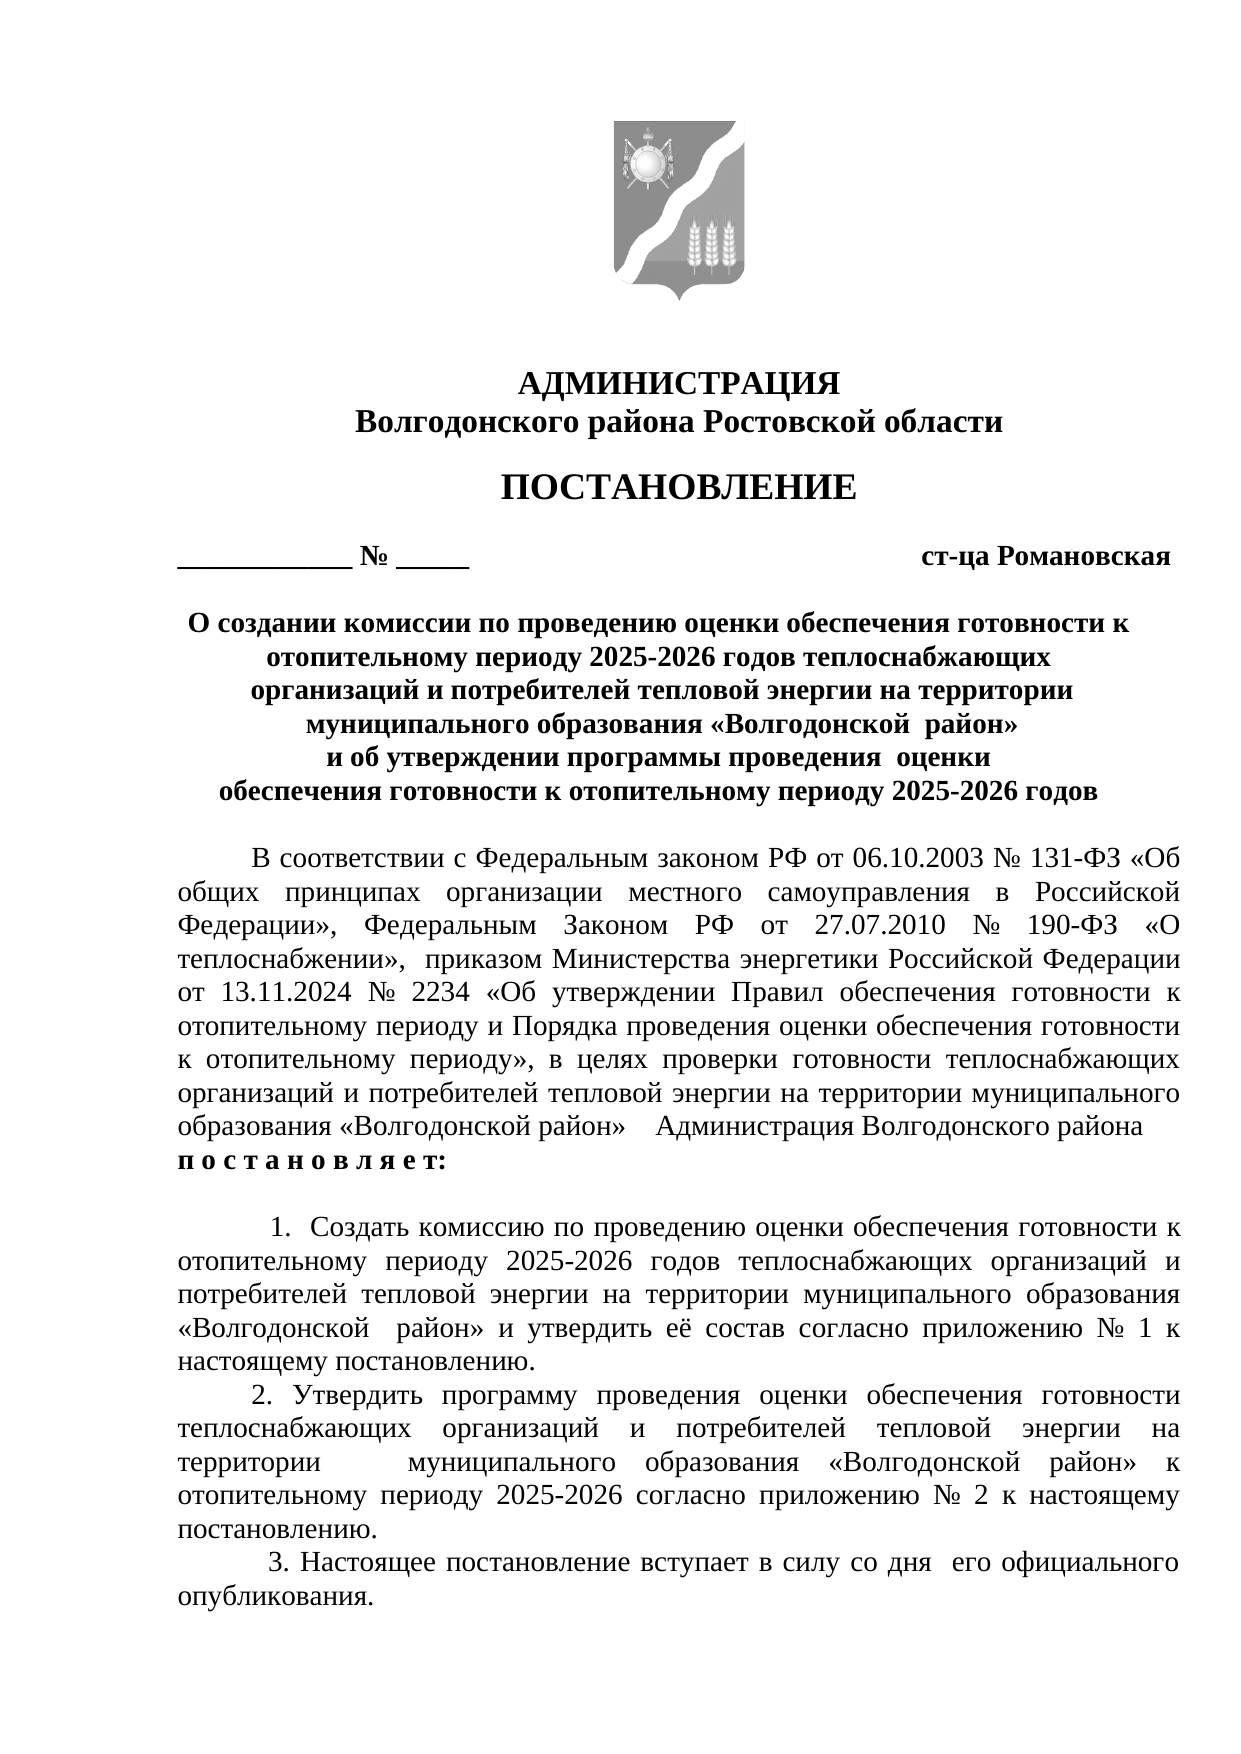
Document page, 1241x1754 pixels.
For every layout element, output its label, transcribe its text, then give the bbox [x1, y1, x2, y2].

text В соответствии с Федеральным законом РФ от 06.10.2003 № 131-ФЗ «Об общих принципах организации местного самоуправления в Российской Федерации», Федеральным Законом РФ от 27.07.2010 № 190-ФЗ «О теплоснабжении», приказом Министерства энергетики Российской Федерации от 13.11.2024 № 2234 «Об утверждении Правил обеспечения готовности к отопительному периоду и Порядка проведения оценки обеспечения готовности к отопительному периоду», в целях проверки готовности теплоснабжающих организаций и потребителей тепловой энергии на территории муниципального образования «Волгодонской район» Администрация Волгодонского района [177, 840, 1181, 1142]
text 1. Создать комиссию по проведению оценки обеспечения готовности к отопительному периоду 2025-2026 годов теплоснабжающих организаций и потребителей тепловой энергии на территории муниципального образования «Волгодонской район» и утвердить её состав согласно приложению № 1 к настоящему постановлению. [177, 1209, 1181, 1377]
text О создании комиссии по проведению оценки обеспечения готовности к отопительному периоду 2025-2026 годов теплоснабжающих [177, 605, 1140, 672]
subtitle ПОСТАНОВЛЕНИЕ [177, 465, 1181, 508]
text организаций и потребителей тепловой энергии на территории [177, 672, 1140, 706]
text и об утверждении программы проведения оценки [177, 739, 1140, 773]
text п о с т а н о в л я е т: [177, 1142, 1181, 1176]
text АДМИНИСТРАЦИЯ [177, 363, 1181, 401]
text муниципального образования «Волгодонской район» [177, 706, 1140, 739]
text ____________ № _____ ст-ца Романовская [177, 538, 1181, 572]
text 3. Настоящее постановление вступает в силу со дня его официального опубликования. [177, 1544, 1181, 1612]
text обеспечения готовности к отопительному периоду 2025-2026 годов [177, 773, 1140, 807]
text 2. Утвердить программу проведения оценки обеспечения готовности теплоснабжающих организаций и потребителей тепловой энергии на территории муниципального образования «Волгодонской район» к отопительному периоду 2025-2026 согласно приложению № 2 к настоящему постановлению. [177, 1377, 1181, 1544]
text Волгодонского района Ростовской области [177, 401, 1181, 440]
